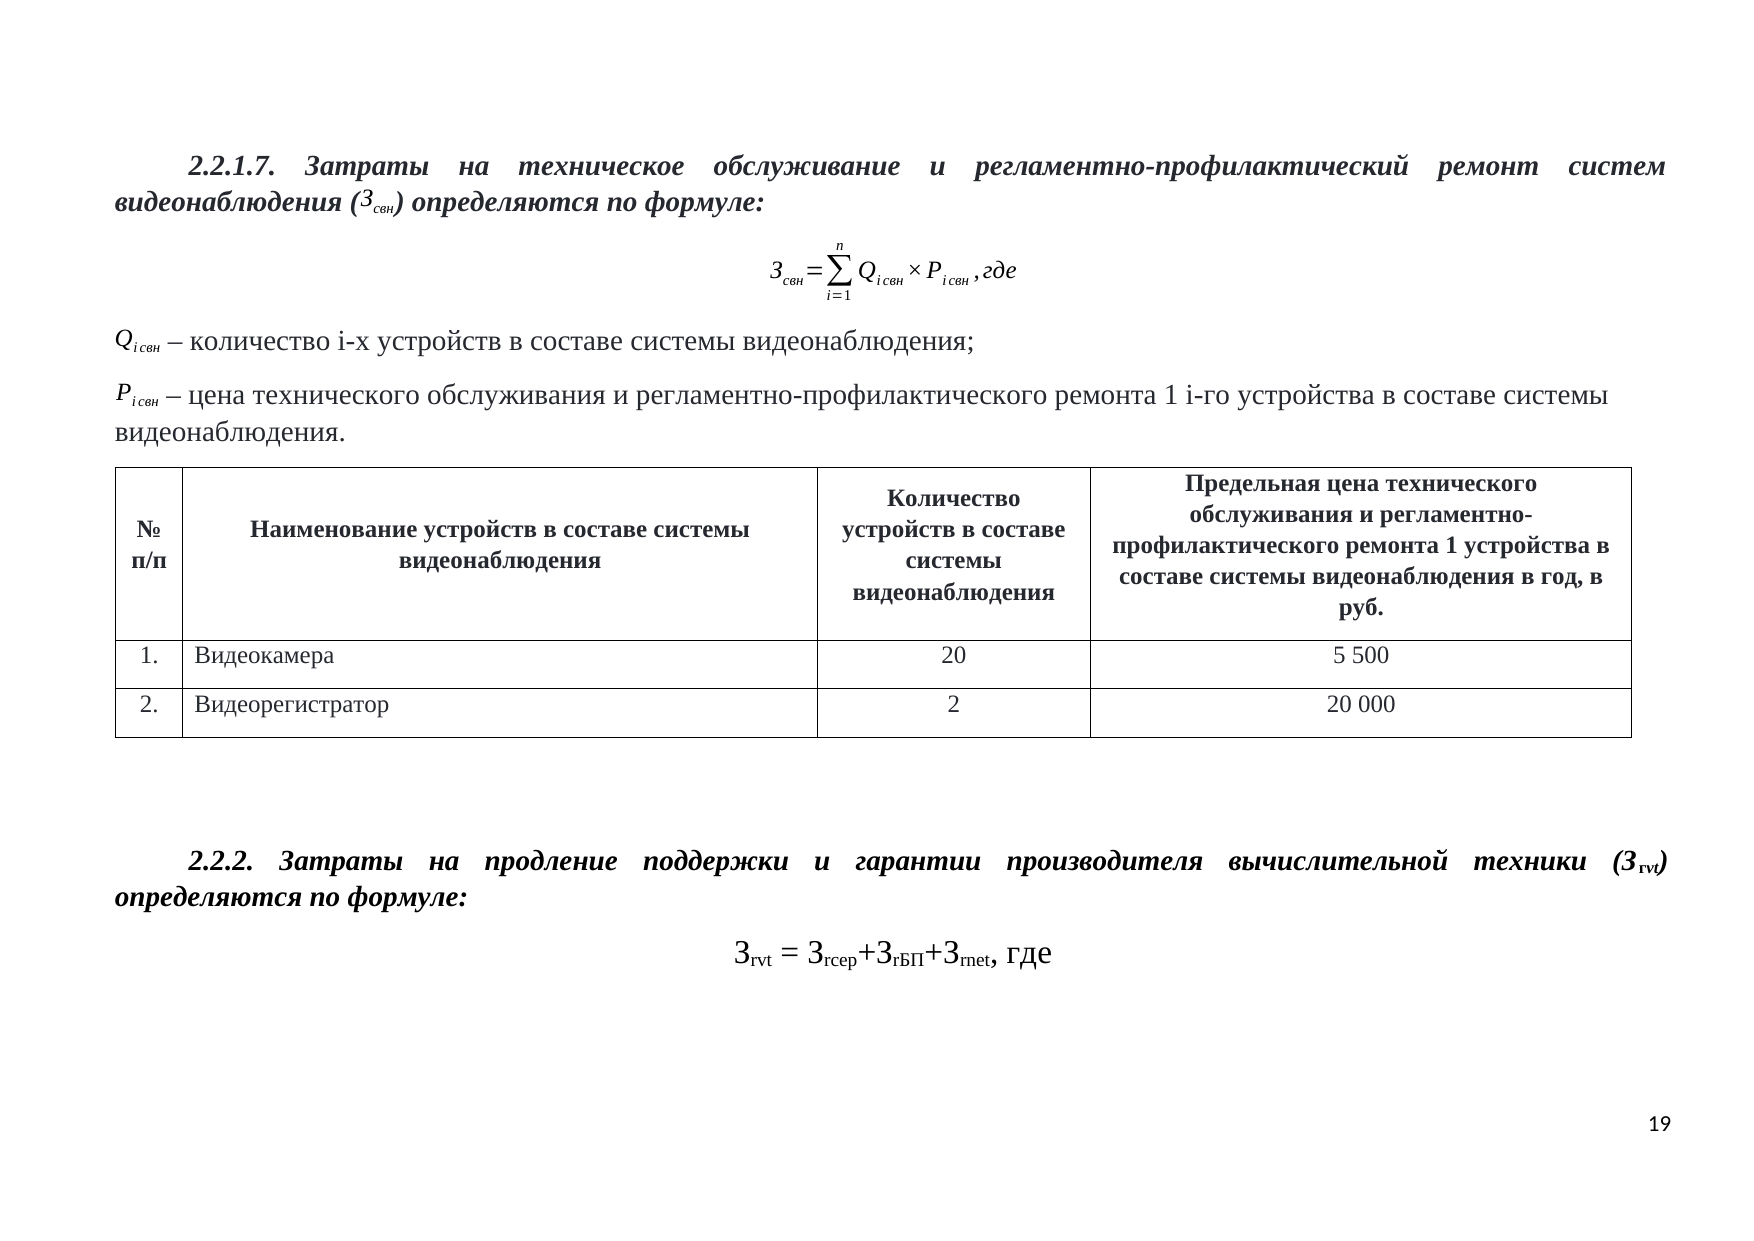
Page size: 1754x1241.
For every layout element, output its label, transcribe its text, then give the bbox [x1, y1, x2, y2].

text – количество i-х устройств в составе системы видеонаблюдения; [114, 323, 1671, 357]
table_header Предельная цена технического обслуживания и регламентно-профилактического ремонта 1 устройства в составе системы видеонаблюдения в год, в руб. [1091, 468, 1631, 639]
text 2.2.1.7. Затраты на техническое обслуживание и регламентно-профилактический ремонт систем видеонаблюдения () определяются по формуле: [114, 148, 1671, 217]
text Зrvt = Зrсер+ЗrБП+Зrnet, где [114, 932, 1671, 971]
table_cell 5 500 [1091, 641, 1631, 688]
table_header № п/п [116, 468, 182, 639]
text 2.2.2. Затраты на продление поддержки и гарантии производителя вычислительной техники (Згvt) определяются по формуле: [114, 843, 1671, 913]
table_header Количество устройств в составе системы видеонаблюдения [818, 468, 1090, 639]
table_cell Видеокамера [183, 641, 817, 688]
table_cell 2. [116, 689, 182, 737]
table_cell 2 [818, 689, 1090, 737]
table_cell 20 [818, 641, 1090, 688]
table_cell 20 000 [1091, 689, 1631, 737]
text – цена технического обслуживания и регламентно-профилактического ремонта 1 i-го устройства в составе системы видеонаблюдения. [114, 377, 1671, 448]
table_cell Видеорегистратор [183, 689, 817, 737]
table_header Наименование устройств в составе системы видеонаблюдения [183, 468, 817, 639]
table_cell 1. [116, 641, 182, 688]
